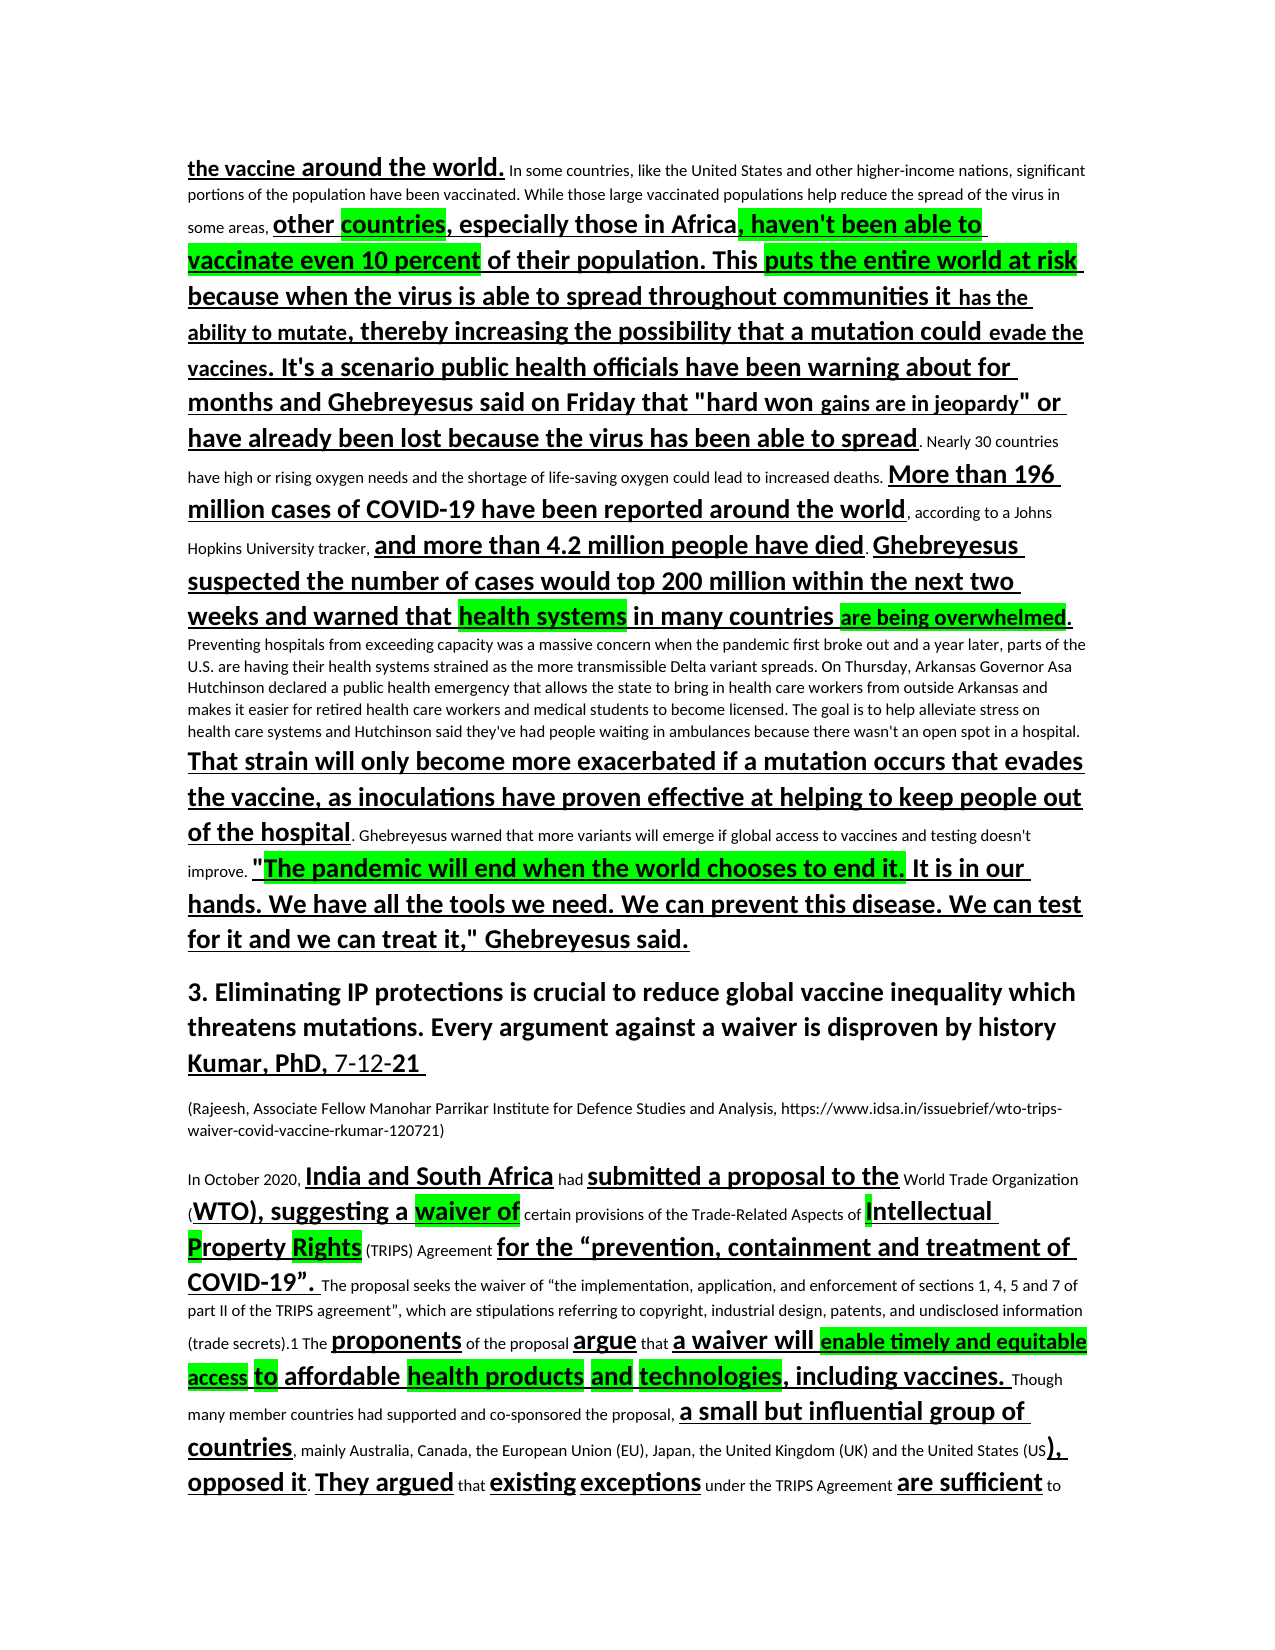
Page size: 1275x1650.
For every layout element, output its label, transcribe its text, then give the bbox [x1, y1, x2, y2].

text (Rajeesh, Associate Fellow Manohar Parrikar Institute for Defence Studies and Analysis, https://www.idsa.in/issuebrief/wto-trips-waiver-covid-vaccine-rkumar-120721) [187, 1098, 1087, 1141]
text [187, 150, 1087, 956]
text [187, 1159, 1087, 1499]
subtitle 3. Eliminating IP protections is crucial to reduce global vaccine inequality which threatens mutations. Every argument against a waiver is disproven by history [187, 975, 1087, 1043]
text Kumar, PhD, 7-12-21 [187, 1046, 1087, 1079]
